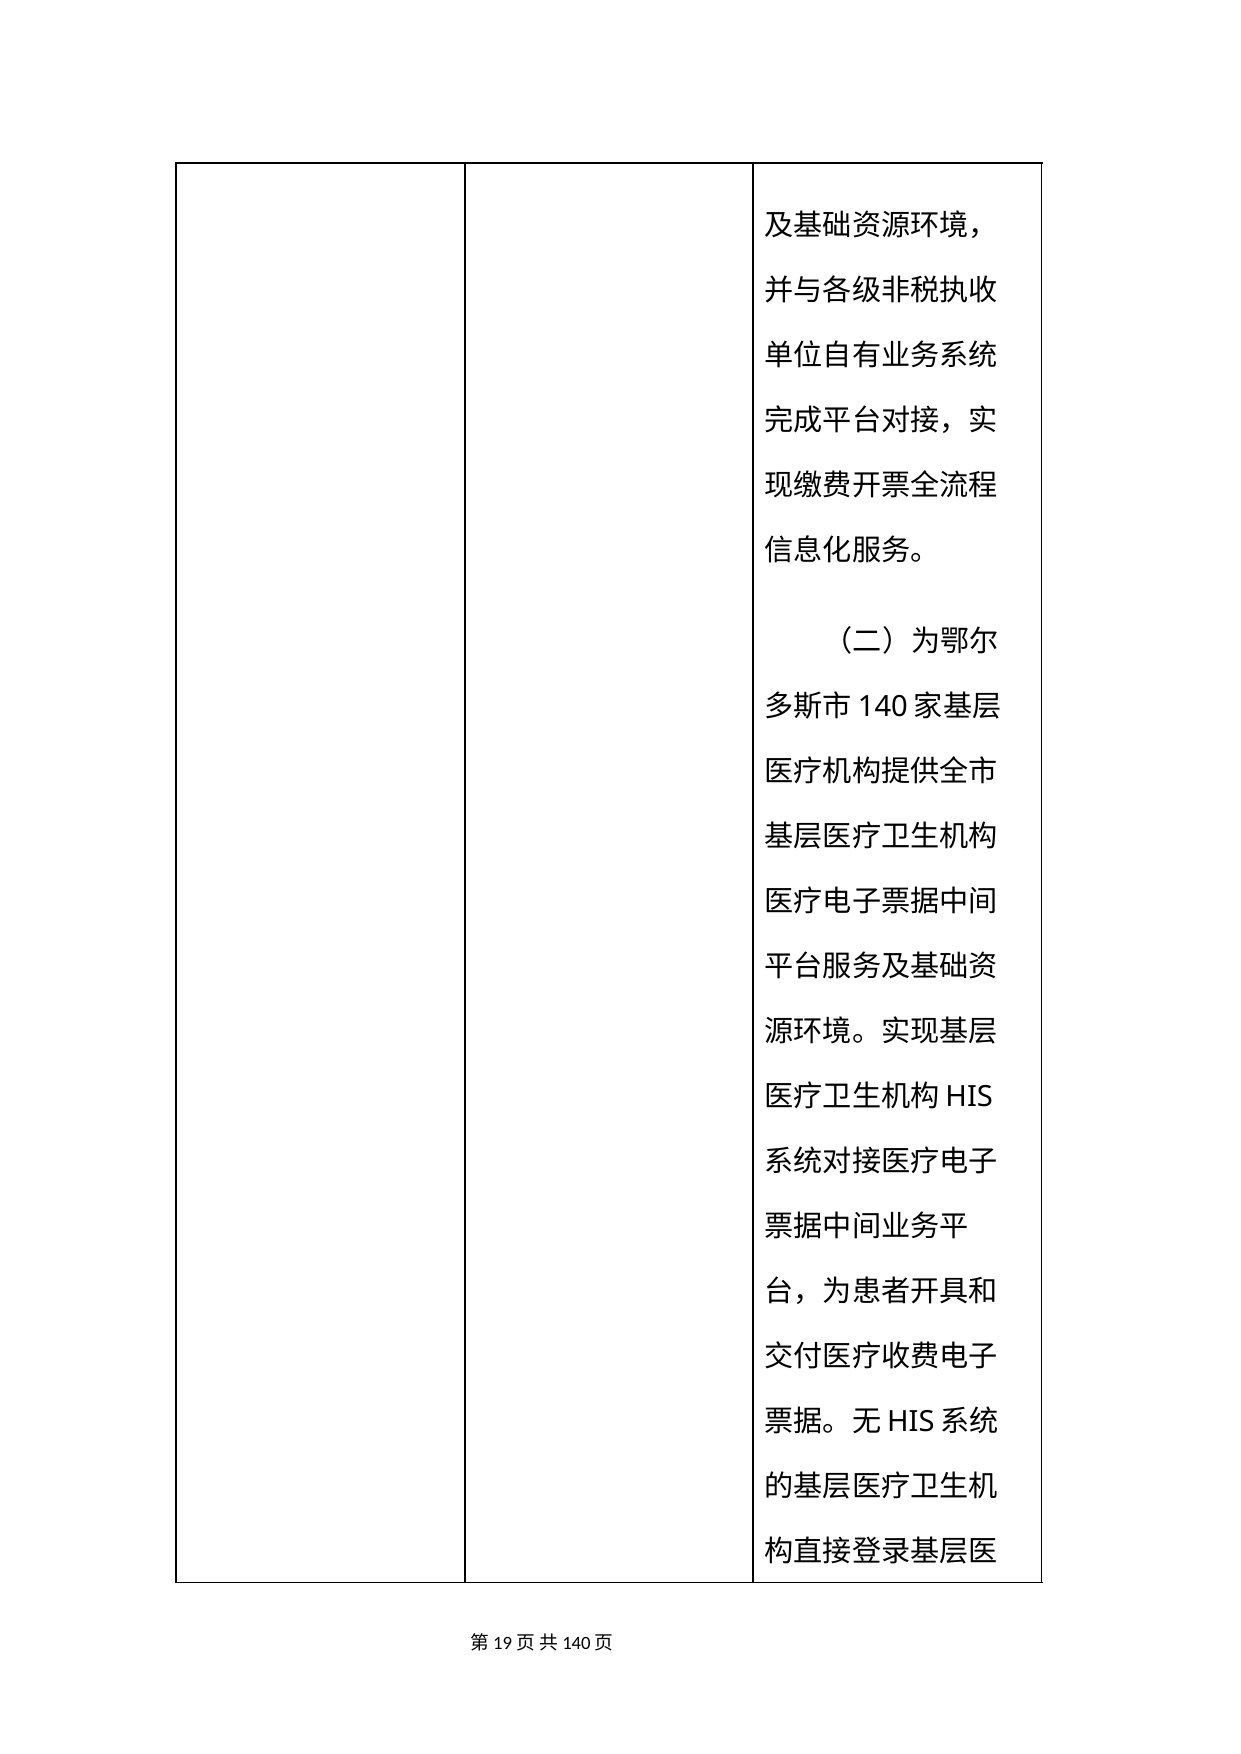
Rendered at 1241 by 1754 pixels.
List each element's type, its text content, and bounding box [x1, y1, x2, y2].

table_cell 1 [177, 164, 464, 1582]
table_cell ★ [466, 164, 752, 1582]
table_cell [754, 164, 1041, 1582]
